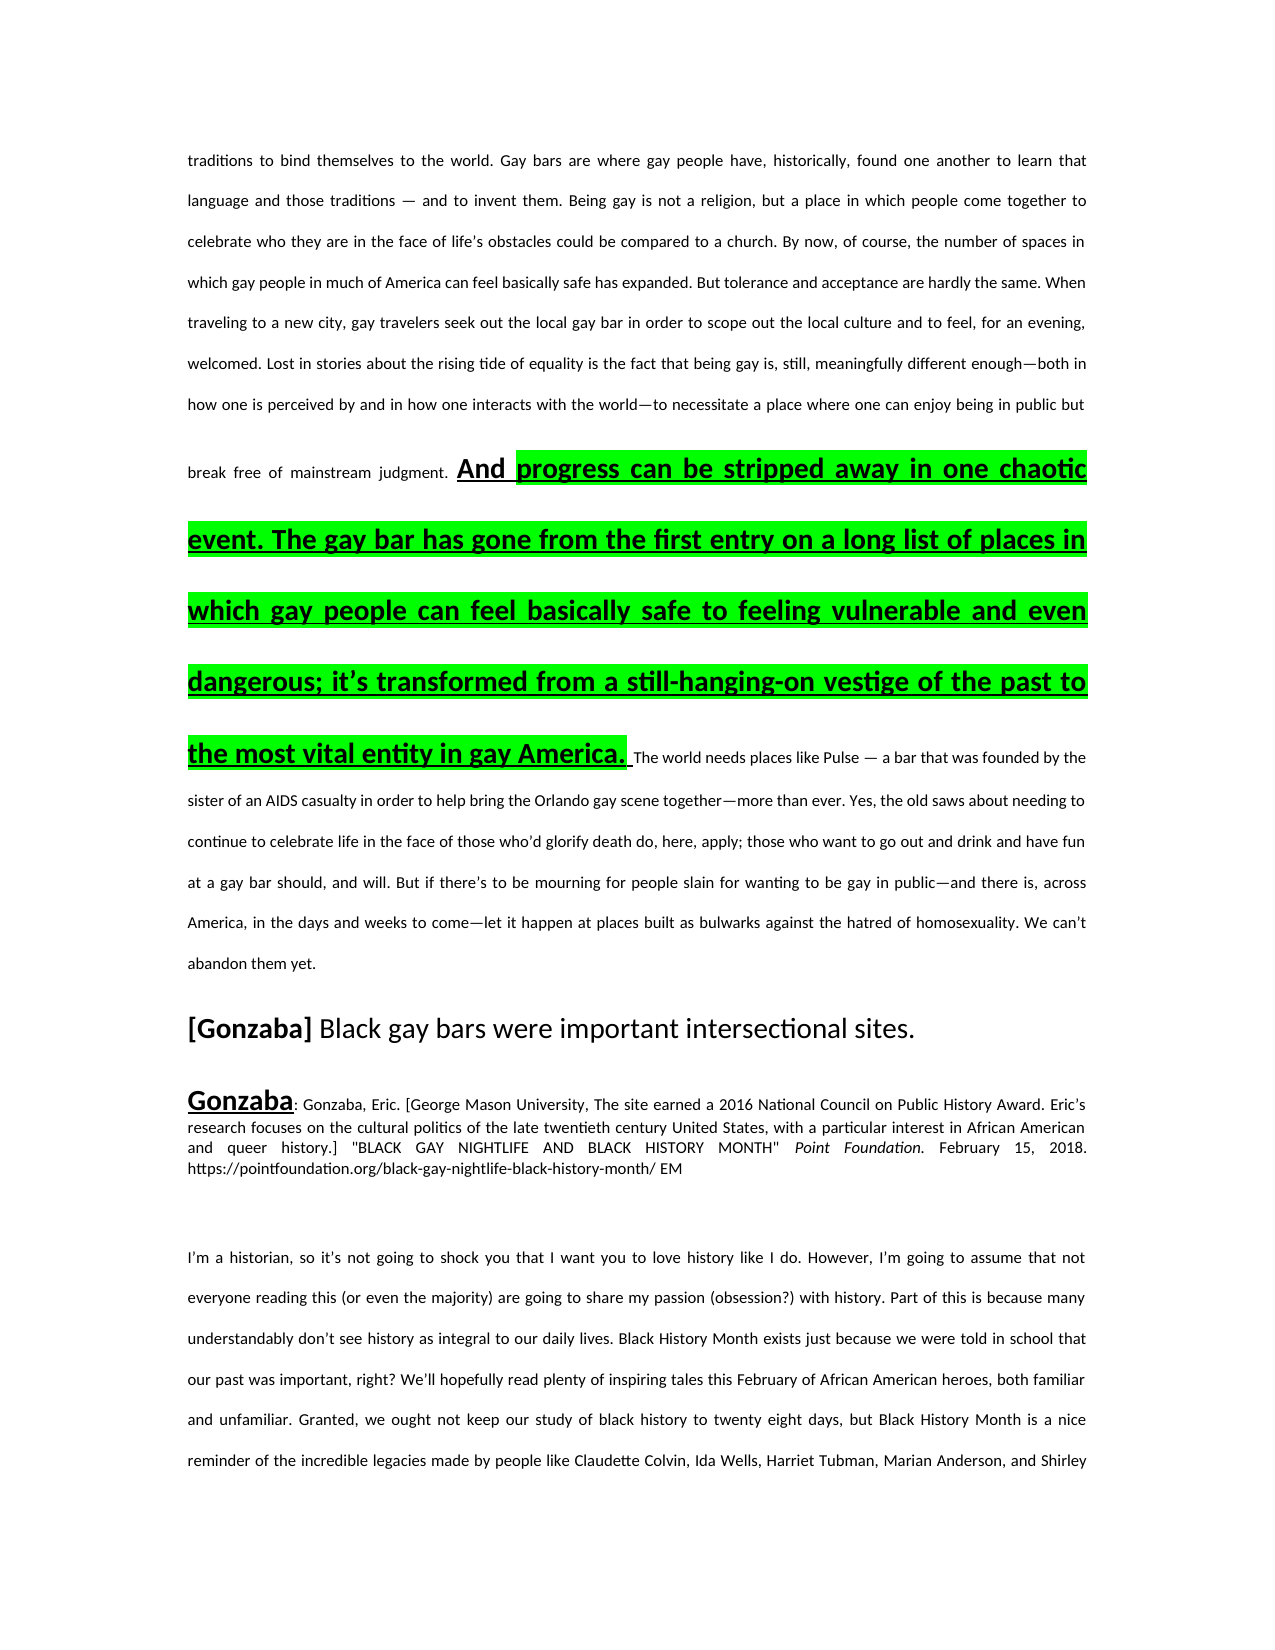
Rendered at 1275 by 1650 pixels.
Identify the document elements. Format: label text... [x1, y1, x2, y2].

text Gonzaba: Gonzaba, Eric. [George Mason University, The site earned a 2016 National Council on Public History Award. Eric’s research focuses on the cultural politics of the late twentieth century United States, with a particular interest in African American and queer history.] "BLACK GAY NIGHTLIFE AND BLACK HISTORY MONTH" Point Foundation. February 15, 2018. https://pointfoundation.org/black-gay-nightlife-black-history-month/ EM [187, 1082, 1087, 1178]
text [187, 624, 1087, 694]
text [187, 1247, 1087, 1471]
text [187, 150, 1087, 551]
subtitle [Gonzaba] Black gay bars were important intersectional sites. [187, 1010, 1087, 1046]
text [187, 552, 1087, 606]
